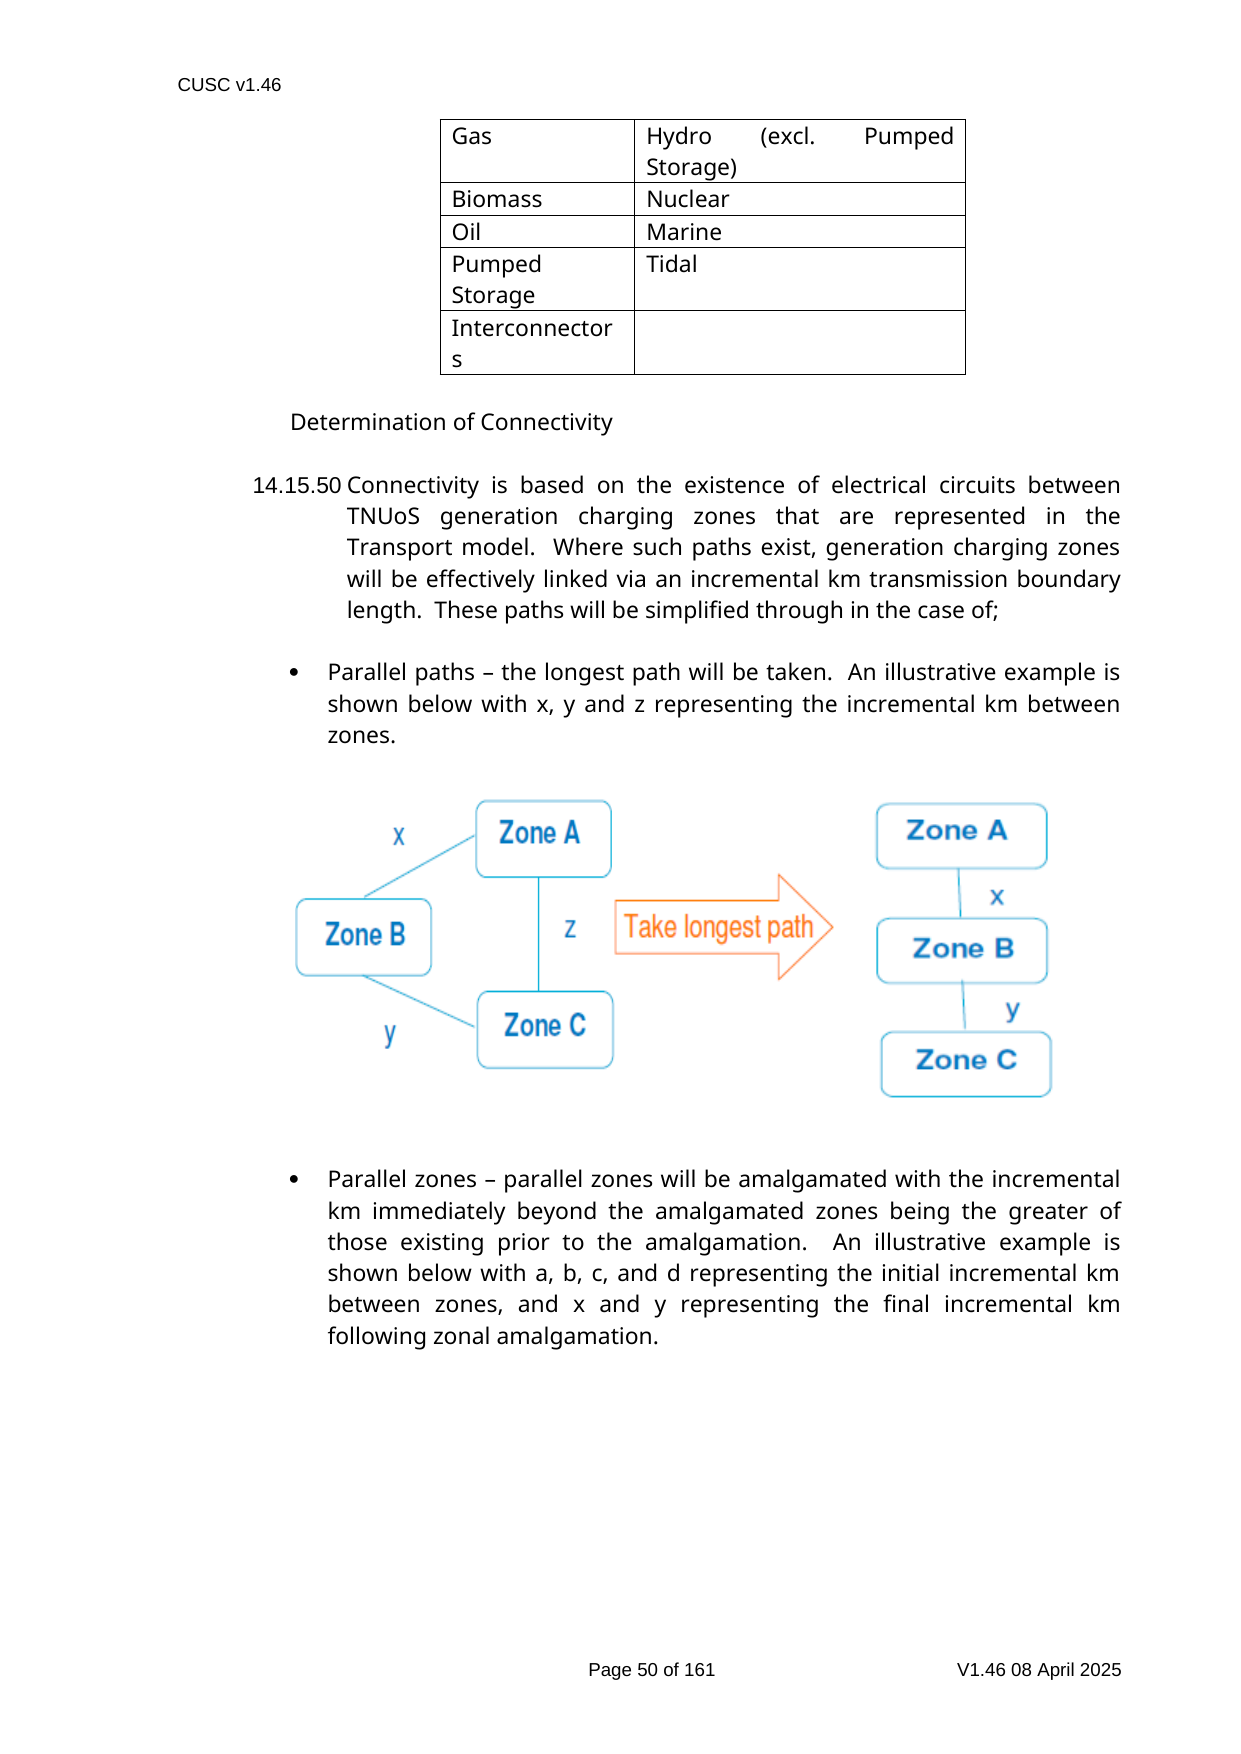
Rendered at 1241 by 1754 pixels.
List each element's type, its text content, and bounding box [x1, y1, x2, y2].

text Determination of Connectivity [290, 406, 1121, 437]
list Parallel zones – parallel zones will be amalgamated with the incremental km immediately beyond the amalgamated zones being the greater of those existing prior to the amalgamation. An illustrative example is shown below with a, b, c, and d representing the initial incremental km between zones, and x and y representing the final incremental km following zonal amalgamation. [290, 1163, 1121, 1351]
table_cell Interconnectors [441, 311, 634, 374]
table_cell [635, 311, 965, 374]
list Connectivity is based on the existence of electrical circuits between TNUoS generation charging zones that are represented in the Transport model. Where such paths exist, generation charging zones will be effectively linked via an incremental km transmission boundary length. These paths will be simplified through in the case of; [252, 469, 1121, 625]
list Parallel paths – the longest path will be taken. An illustrative example is shown below with x, y and z representing the incremental km between zones. [290, 656, 1121, 750]
table_cell Marine [635, 216, 965, 247]
table_cell Tidal [635, 248, 965, 310]
table_cell Pumped Storage [441, 248, 634, 310]
picture [289, 781, 1084, 1132]
table_cell Oil [441, 216, 634, 247]
table_cell Hydro (excl. Pumped Storage) [635, 120, 965, 182]
table_cell Nuclear [635, 183, 965, 214]
table_cell Biomass [441, 183, 634, 214]
table_cell Gas [441, 120, 634, 182]
